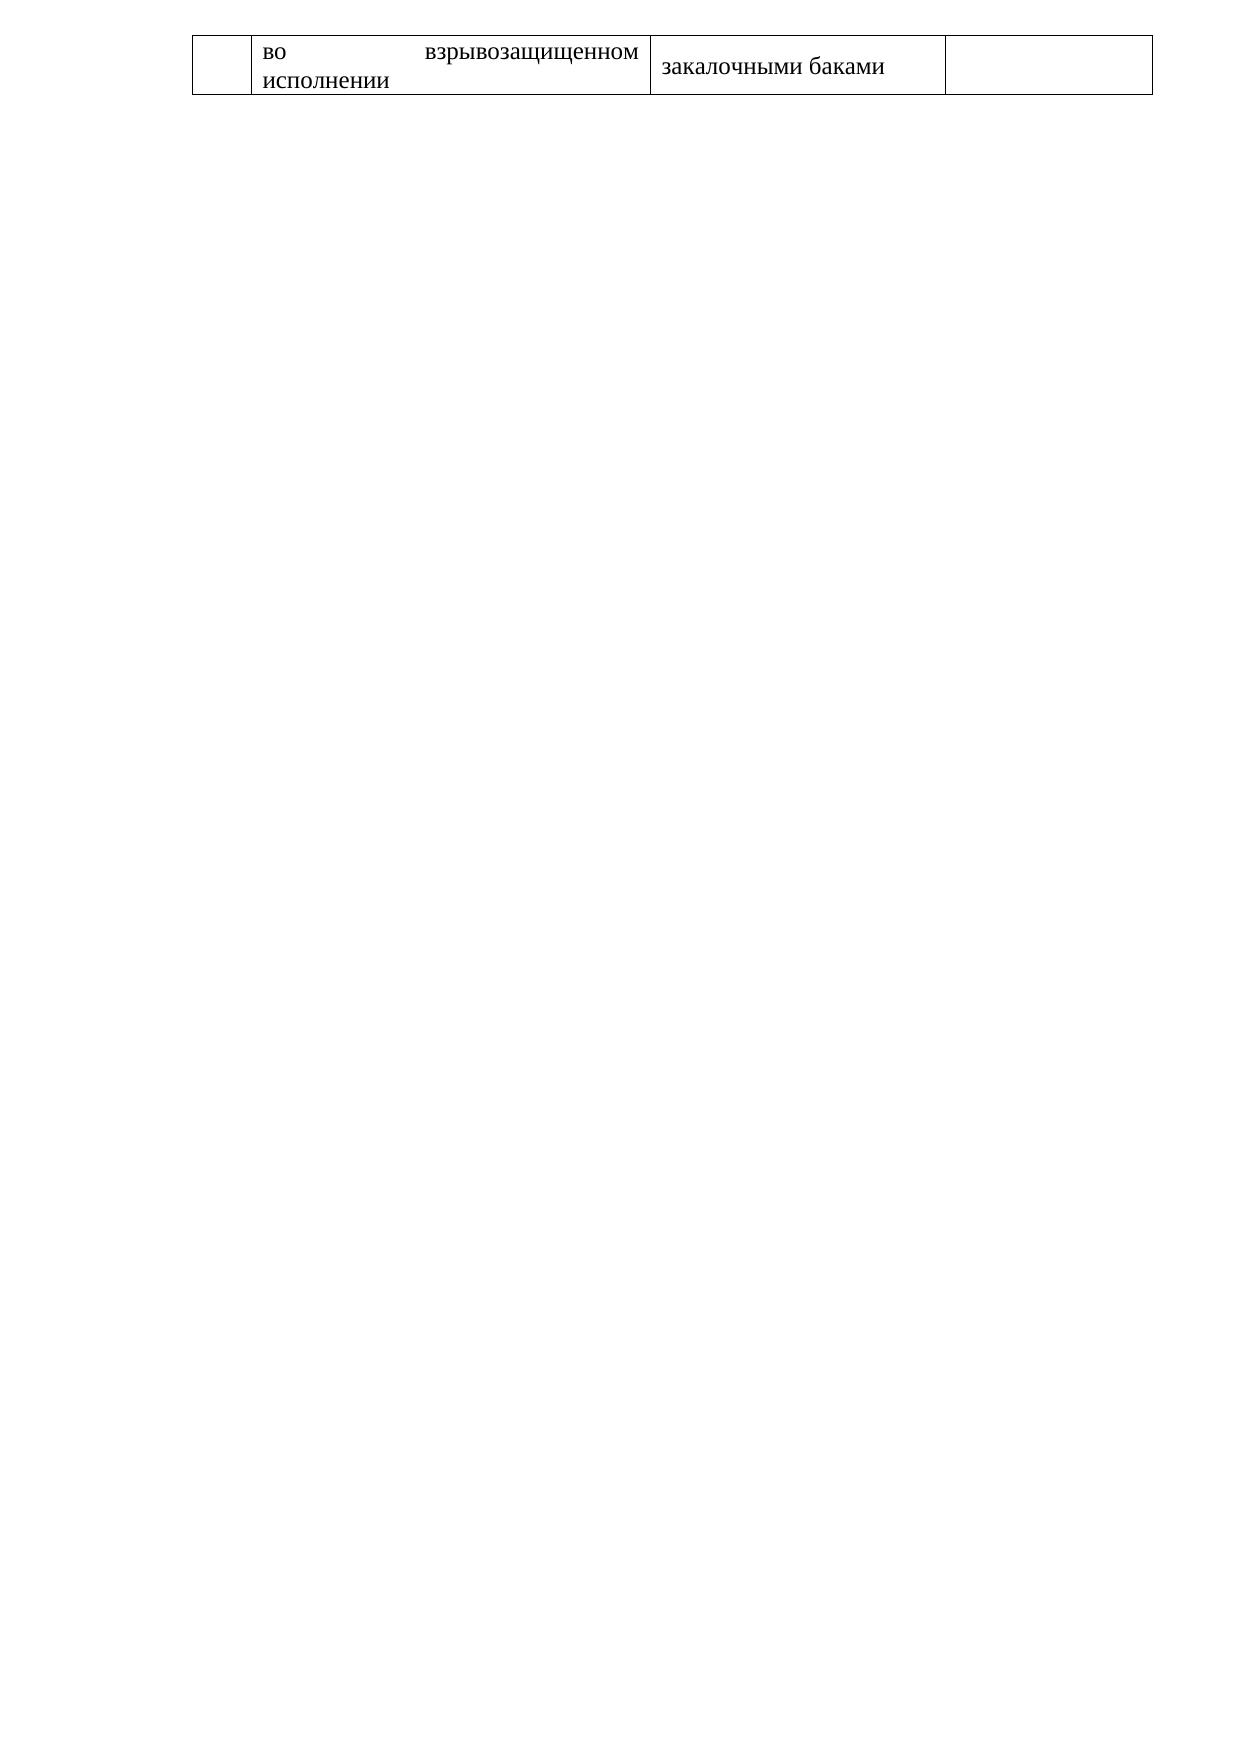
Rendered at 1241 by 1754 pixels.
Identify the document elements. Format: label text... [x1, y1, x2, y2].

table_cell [651, 36, 945, 94]
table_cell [946, 36, 1152, 94]
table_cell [252, 36, 650, 94]
table_cell 3. [193, 36, 251, 94]
